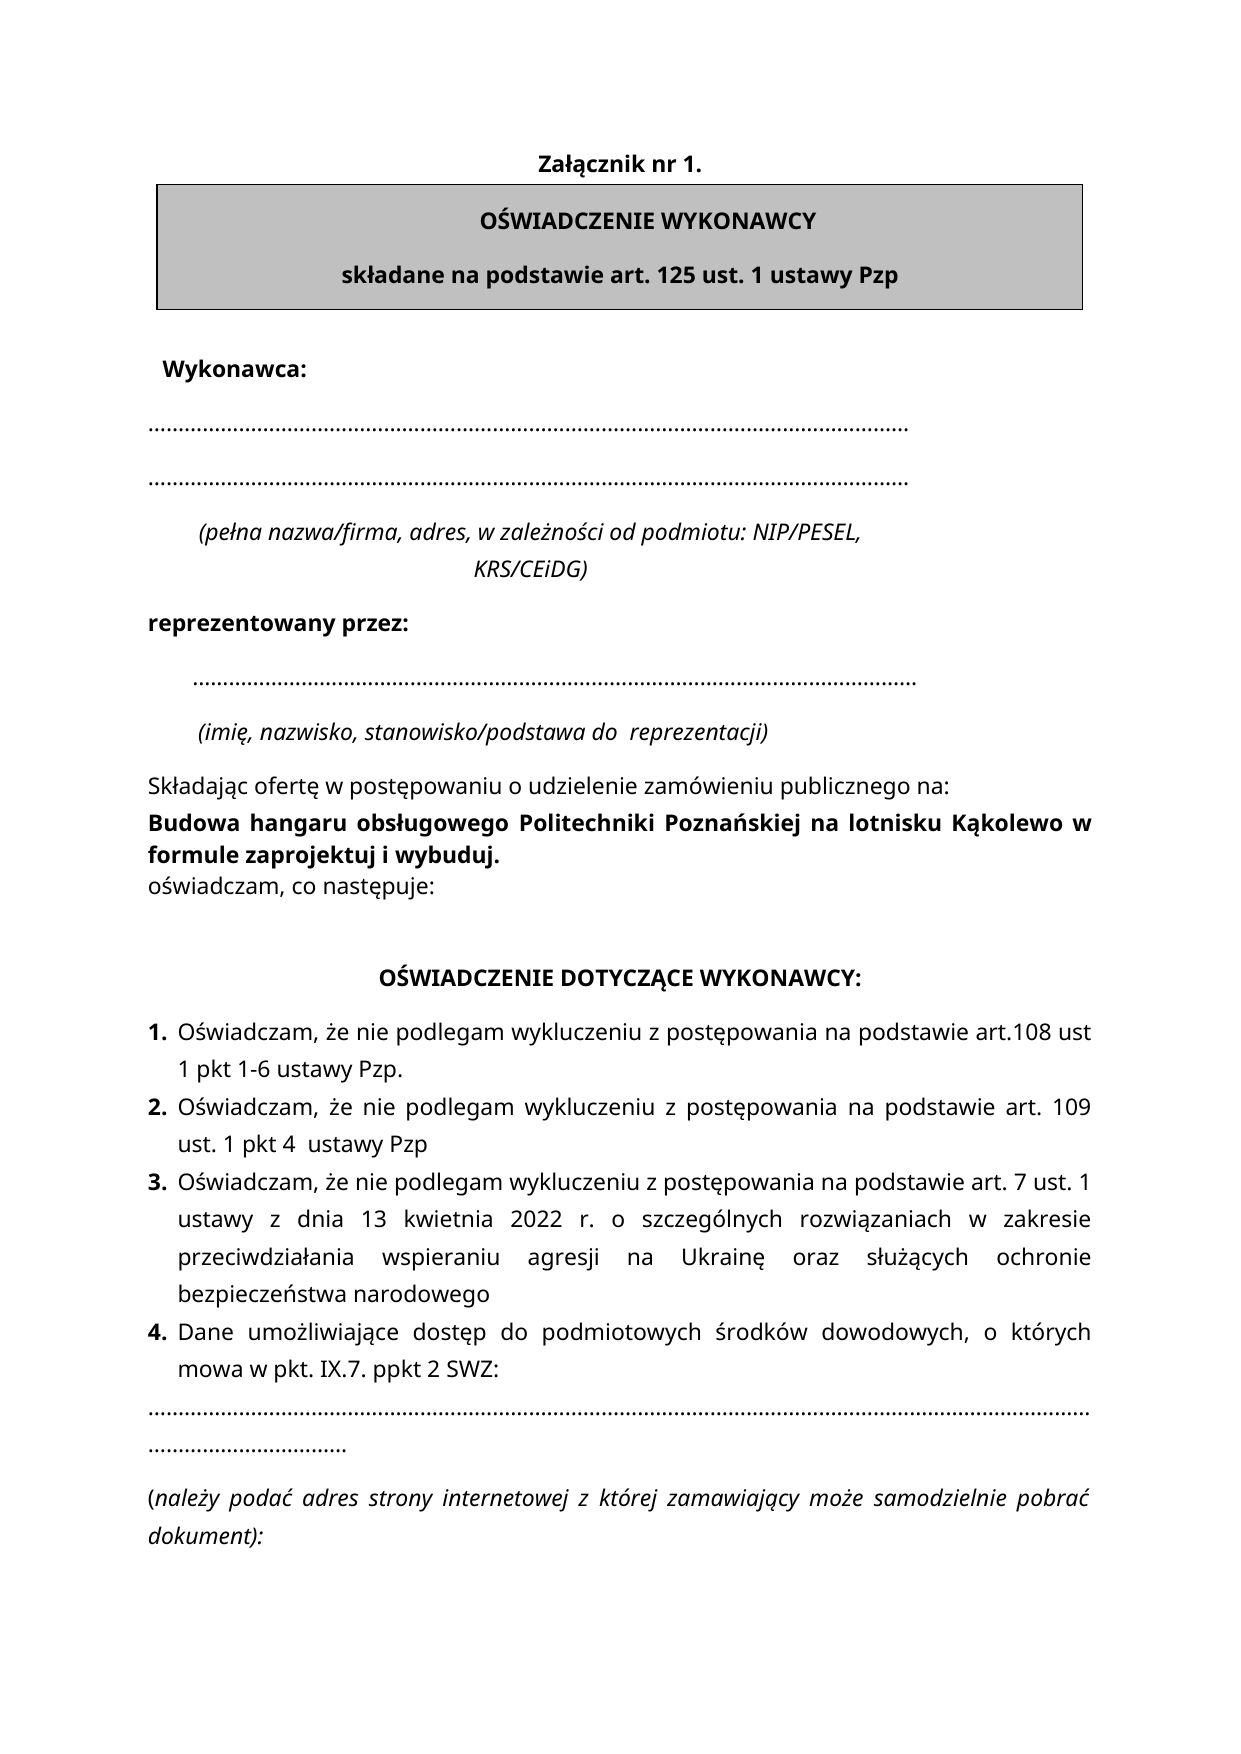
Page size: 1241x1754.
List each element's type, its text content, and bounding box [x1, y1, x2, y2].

list Oświadczam, że nie podlegam wykluczeniu z postępowania na podstawie art. 109 ust. 1 pkt 4 ustawy Pzp [148, 1091, 1093, 1159]
text Załącznik nr 1. [148, 148, 1093, 179]
text ……………………………………………………………………………………………………………… [148, 461, 1122, 493]
list Oświadczam, że nie podlegam wykluczeniu z postępowania na podstawie art.108 ust 1 pkt 1-6 ustawy Pzp. [148, 1016, 1093, 1084]
text (pełna nazwa/firma, adres, w zależności od podmiotu: NIP/PESEL, KRS/CEiDG) [148, 516, 916, 584]
text ………………………………………………………………………………………………………… [192, 661, 1122, 693]
list Dane umożliwiające dostęp do podmiotowych środków dowodowych, o których mowa w pkt. IX.7. ppkt 2 SWZ: [148, 1316, 1093, 1384]
text oświadczam, co następuje: [148, 870, 1093, 901]
text Składając ofertę w postępowaniu o udzielenie zamówieniu publicznego na: [148, 770, 1093, 801]
subtitle Budowa hangaru obsługowego Politechniki Poznańskiej na lotnisku Kąkolewo w formule zaprojektuj i wybuduj. [148, 807, 1093, 870]
text ……………………………………………………………………………………………………………… [148, 407, 1122, 438]
text reprezentowany przez: [148, 607, 916, 638]
text (należy podać adres strony internetowej z której zamawiający może samodzielnie pobrać dokument): [148, 1482, 1093, 1551]
text Wykonawca: [162, 197, 1093, 384]
text ……………………………………………………………………………………………………………………………………………………………………… [148, 1391, 1093, 1459]
text (imię, nazwisko, stanowisko/podstawa do reprezentacji) [192, 716, 1093, 747]
list Oświadczam, że nie podlegam wykluczeniu z postępowania na podstawie art. 7 ust. 1 ustawy z dnia 13 kwietnia 2022 r. o szczególnych rozwiązaniach w zakresie przeciwdziałania wspieraniu agresji na Ukrainę oraz służących ochronie bezpieczeństwa narodowego [148, 1166, 1093, 1309]
text OŚWIADCZENIE DOTYCZĄCE WYKONAWCY: [148, 961, 1093, 993]
